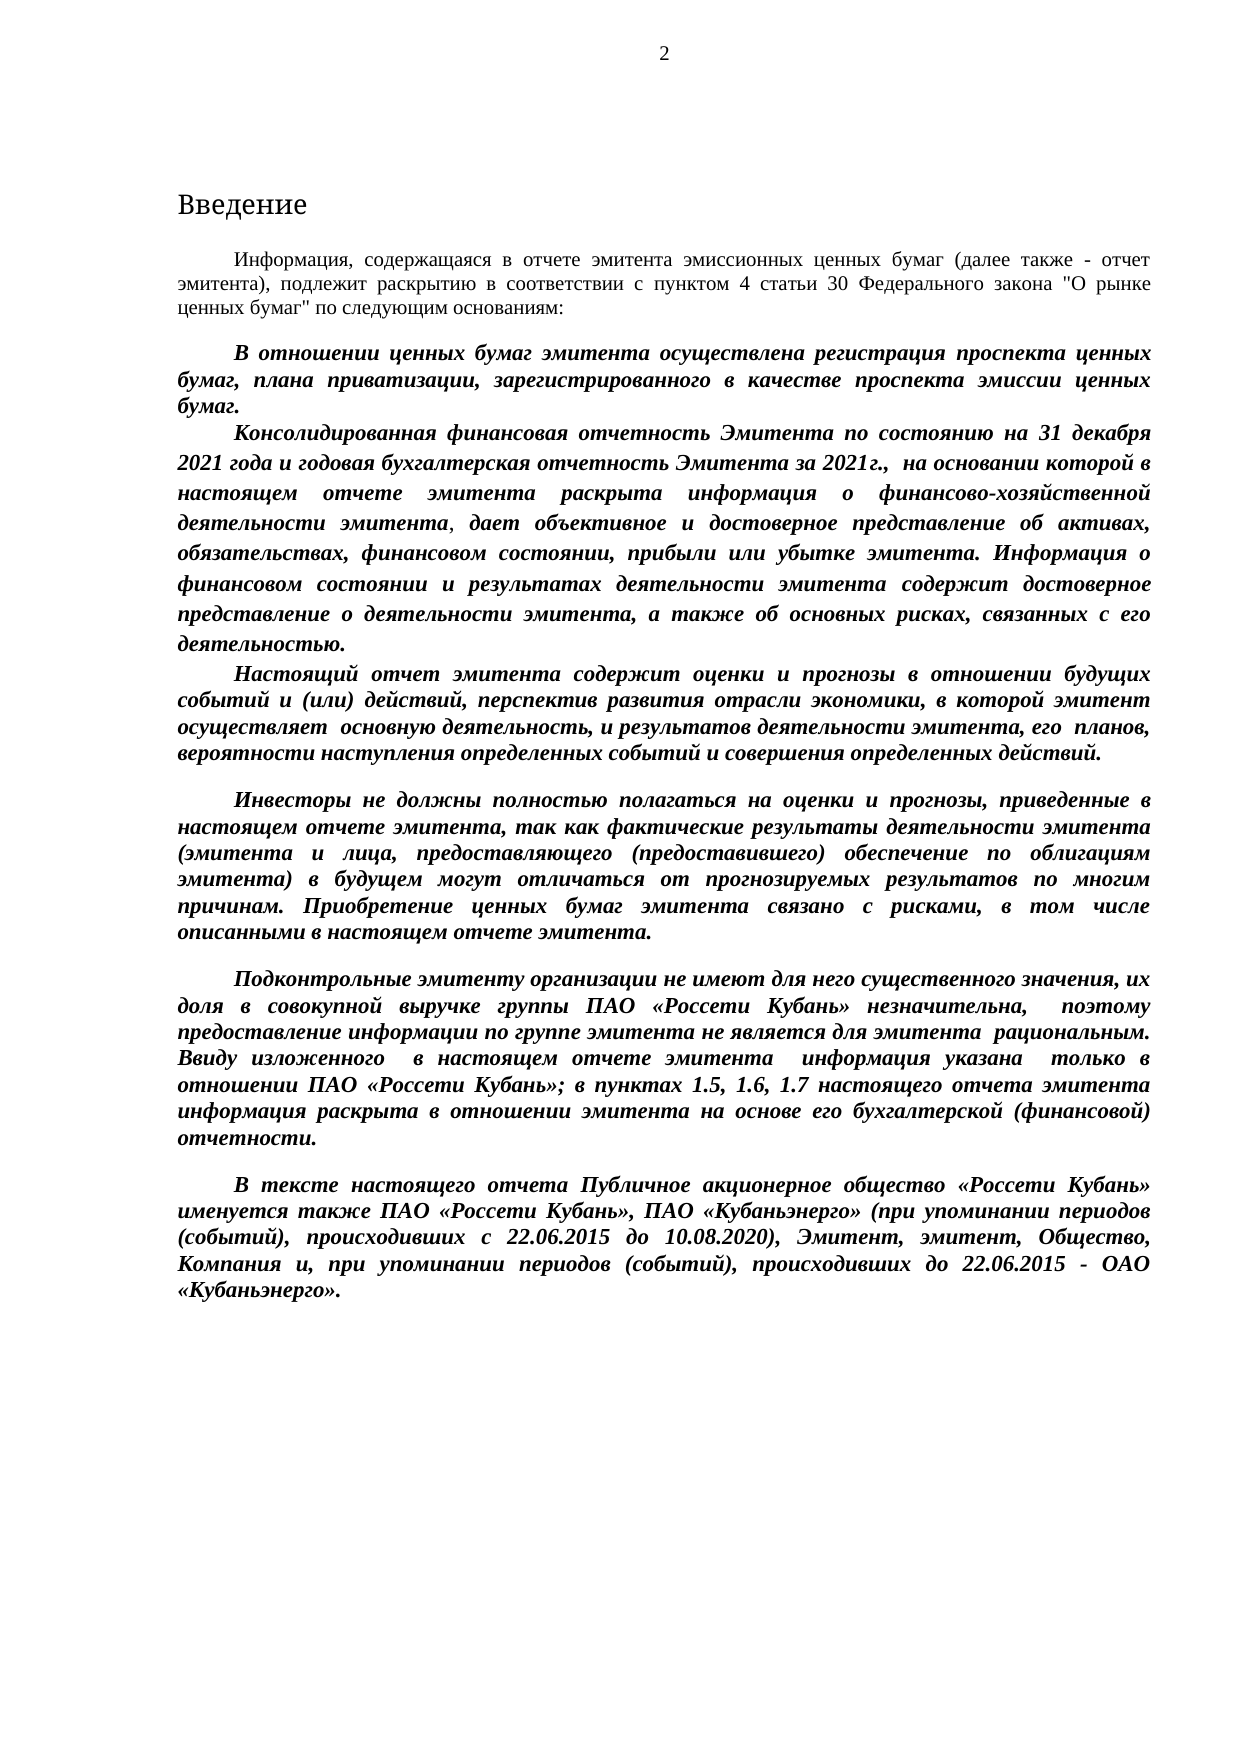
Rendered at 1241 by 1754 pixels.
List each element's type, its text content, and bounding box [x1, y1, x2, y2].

text Введение [177, 190, 1152, 221]
text В отношении ценных бумаг эмитента осуществлена регистрация проспекта ценных бумаг, плана приватизации, зарегистрированного в качестве проспекта эмиссии ценных бумаг. [177, 339, 1152, 418]
text Подконтрольные эмитенту организации не имеют для него существенного значения, их доля в совокупной выручке группы ПАО «Россети Кубань» незначительна, поэтому предоставление информации по группе эмитента не является для эмитента рациональным. Ввиду изложенного в настоящем отчете эмитента информация указана только в отношении ПАО «Россети Кубань»; в пунктах 1.5, 1.6, 1.7 настоящего отчета эмитента информация раскрыта в отношении эмитента на основе его бухгалтерской (финансовой) отчетности. [177, 965, 1152, 1150]
text Инвесторы не должны полностью полагаться на оценки и прогнозы, приведенные в настоящем отчете эмитента, так как фактические результаты деятельности эмитента (эмитента и лица, предоставляющего (предоставившего) обеспечение по облигациям эмитента) в будущем могут отличаться от прогнозируемых результатов по многим причинам. Приобретение ценных бумаг эмитента связано с рисками, в том числе описанными в настоящем отчете эмитента. [177, 786, 1152, 944]
text Консолидированная финансовая отчетность Эмитента по состоянию на 31 декабря 2021 года и годовая бухгалтерская отчетность Эмитента за 2021г., на основании которой в настоящем отчете эмитента раскрыта информация о финансово-хозяйственной деятельности эмитента, дает объективное и достоверное представление об активах, обязательствах, финансовом состоянии, прибыли или убытке эмитента. Информация о финансовом состоянии и результатах деятельности эмитента содержит достоверное представление о деятельности эмитента, а также об основных рисках, связанных с его деятельностью. [177, 418, 1152, 656]
text Информация, содержащаяся в отчете эмитента эмиссионных ценных бумаг (далее также - отчет эмитента), подлежит раскрытию в соответствии с пунктом 4 статьи 30 Федерального закона "О рынке ценных бумаг" по следующим основаниям: [177, 246, 1152, 319]
text В тексте настоящего отчета Публичное акционерное общество «Россети Кубань» именуется также ПАО «Россети Кубань», ПАО «Кубаньэнерго» (при упоминании периодов (событий), происходивших с 22.06.2015 до 10.08.2020), Эмитент, эмитент, Общество, Компания и, при упоминании периодов (событий), происходивших до 22.06.2015 - ОАО «Кубаньэнерго». [177, 1171, 1152, 1302]
text Настоящий отчет эмитента содержит оценки и прогнозы в отношении будущих событий и (или) действий, перспектив развития отрасли экономики, в которой эмитент осуществляет основную деятельность, и результатов деятельности эмитента, его планов, вероятности наступления определенных событий и совершения определенных действий. [177, 660, 1152, 766]
